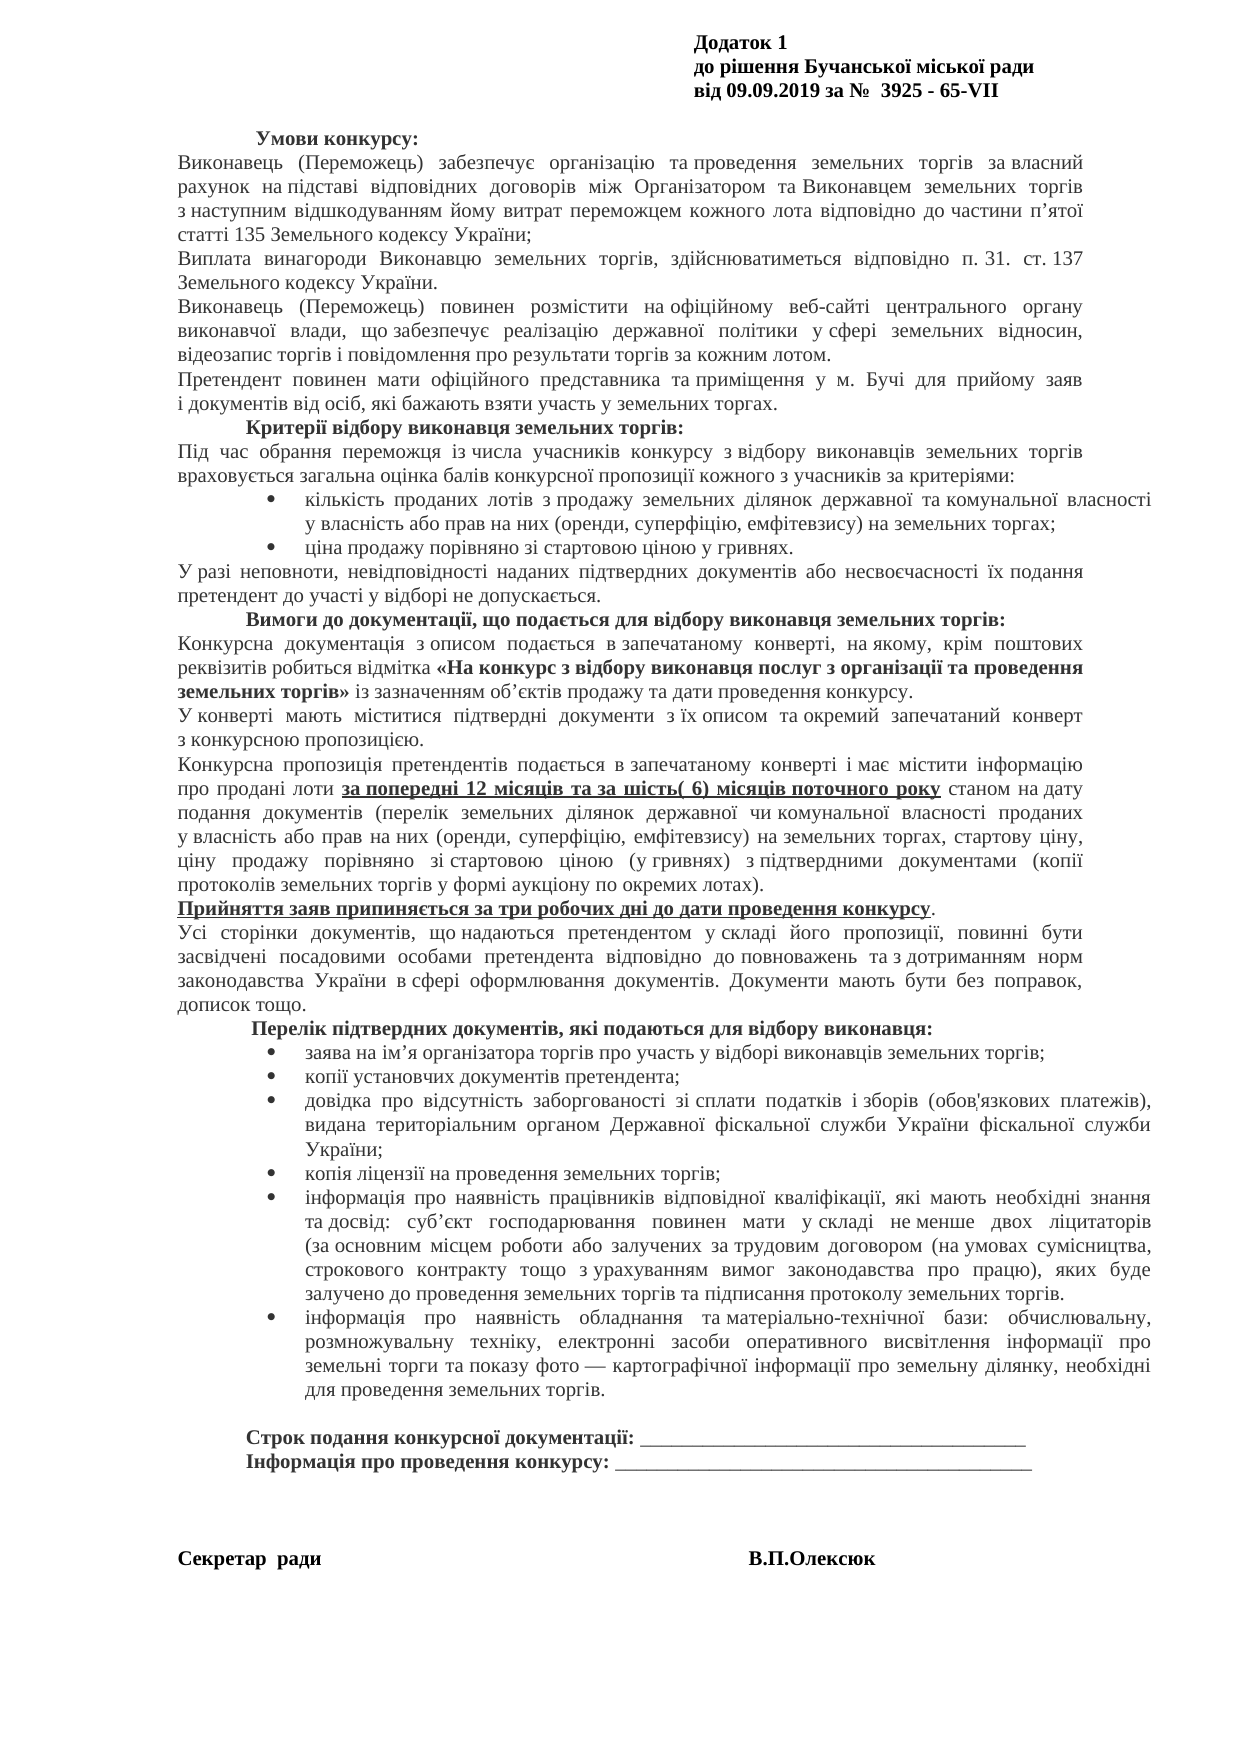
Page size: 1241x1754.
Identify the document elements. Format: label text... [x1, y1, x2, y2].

text Інформація про проведення конкурсу: ________________________________________ [246, 1449, 1083, 1473]
text Вимоги до документації, що подається для відбору виконавця земельних торгів: [246, 607, 1083, 631]
text від 09.09.2019 за № 3925 - 65-VІІ [693, 78, 1152, 102]
text Критерії відбору виконавця земельних торгів: [246, 414, 1083, 439]
text Умови конкурсу: [177, 126, 1152, 150]
text Виплата винагороди Виконавцю земельних торгів, здійснюватиметься відповідно п. 31. ст. 137 Земельного кодексу України. [177, 246, 1083, 294]
text Претендент повинен мати офіційного представника та приміщення у м. Бучі для прийому заяв і документів від осіб, які бажають взяти участь у земельних торгах. [177, 366, 1083, 414]
list заява на ім’я організатора торгів про участь у відборі виконавців земельних торгів; [268, 1040, 1152, 1064]
text Перелік підтвердних документів, які подаються для відбору виконавця: [177, 1016, 1083, 1040]
text Усі сторінки документів, що надаються претендентом у складі його пропозиції, повинні бути засвідчені посадовими особами претендента відповідно до повноважень та з дотриманням норм законодавства України в сфері оформлювання документів. Документи мають бути без поправок, дописок тощо. [177, 920, 1083, 1016]
list копія ліцензії на проведення земельних торгів; [268, 1161, 1152, 1184]
list ціна продажу порівняно зі стартовою ціною у гривнях. [267, 535, 1152, 559]
list інформація про наявність працівників відповідної кваліфікації, які мають необхідні знання та досвід: суб’єкт господарювання повинен мати у складі не менше двох ліцитаторів (за основним місцем роботи або залучених за трудовим договором (на умовах сумісництва, строкового контракту тощо з урахуванням вимог законодавства про працю), яких буде залучено до проведення земельних торгів та підписання протоколу земельних торгів. [268, 1184, 1152, 1305]
text до рішення Бучанської міської ради [693, 54, 1152, 78]
text У разі неповноти, невідповідності наданих підтвердних документів або несвоєчасності їх подання претендент до участі у відборі не допускається. [177, 559, 1083, 607]
text Виконавець (Переможець) забезпечує організацію та проведення земельних торгів за власний рахунок на підставі відповідних договорів між Організатором та Виконавцем земельних торгів з наступним відшкодуванням йому витрат переможцем кожного лота відповідно до частини п’ятої статті 135 Земельного кодексу України; [177, 150, 1083, 246]
list інформація про наявність обладнання та матеріально-технічної бази: обчислювальну, розмножувальну техніку, електронні засоби оперативного висвітлення інформації про земельні торги та показу фото — картографічної інформації про земельну ділянку, необхідні для проведення земельних торгів. [268, 1305, 1152, 1401]
text У конверті мають міститися підтвердні документи з їх описом та окремий запечатаний конверт з конкурсною пропозицією. [177, 703, 1083, 751]
text Виконавець (Переможець) повинен розмістити на офіційному веб-сайті центрального органу виконавчої влади, що забезпечує реалізацію державної політики у сфері земельних відносин, відеозапис торгів і повідомлення про результати торгів за кожним лотом. [177, 294, 1083, 366]
text Секретар ради В.П.Олексюк [177, 1546, 1152, 1569]
text Додаток 1 [693, 29, 1152, 54]
list кількість проданих лотів з продажу земельних ділянок державної та комунальної власності у власність або прав на них (оренди, суперфіцію, емфітевзису) на земельних торгах; [267, 487, 1152, 535]
list довідка про відсутність заборгованості зі сплати податків і зборів (обовְ'язкових платежів), видана територіальним органом Державної фіскальної служби України фіскальної служби України; [268, 1088, 1152, 1161]
text Прийняття заяв припиняється за три робочих дні до дати проведення конкурсу. [177, 896, 1083, 920]
text Конкурсна документація з описом подається в запечатаному конверті, на якому, крім поштових реквізитів робиться відмітка «На конкурс з відбору виконавця послуг з організації та проведення земельних торгів» із зазначенням об’єктів продажу та дати проведення конкурсу. [177, 631, 1083, 703]
list копії установчих документів претендента; [268, 1064, 1152, 1088]
text Конкурсна пропозиція претендентів подається в запечатаному конверті і має містити інформацію про продані лоти за попередні 12 місяців та за шість( 6) місяців поточного року станом на дату подання документів (перелік земельних ділянок державної чи комунальної власності проданих у власність або прав на них (оренди, суперфіцію, емфітевзису) на земельних торгах, стартову ціну, ціну продажу порівняно зі стартовою ціною (у гривнях) з підтвердними документами (копії протоколів земельних торгів у формі аукціону по окремих лотах). [177, 751, 1083, 896]
text Під час обрання переможця із числа учасників конкурсу з відбору виконавців земельних торгів враховується загальна оцінка балів конкурсної пропозиції кожного з учасників за критеріями: [177, 439, 1083, 487]
text Строк подання конкурсної документації: _____________________________________ [246, 1425, 1083, 1449]
